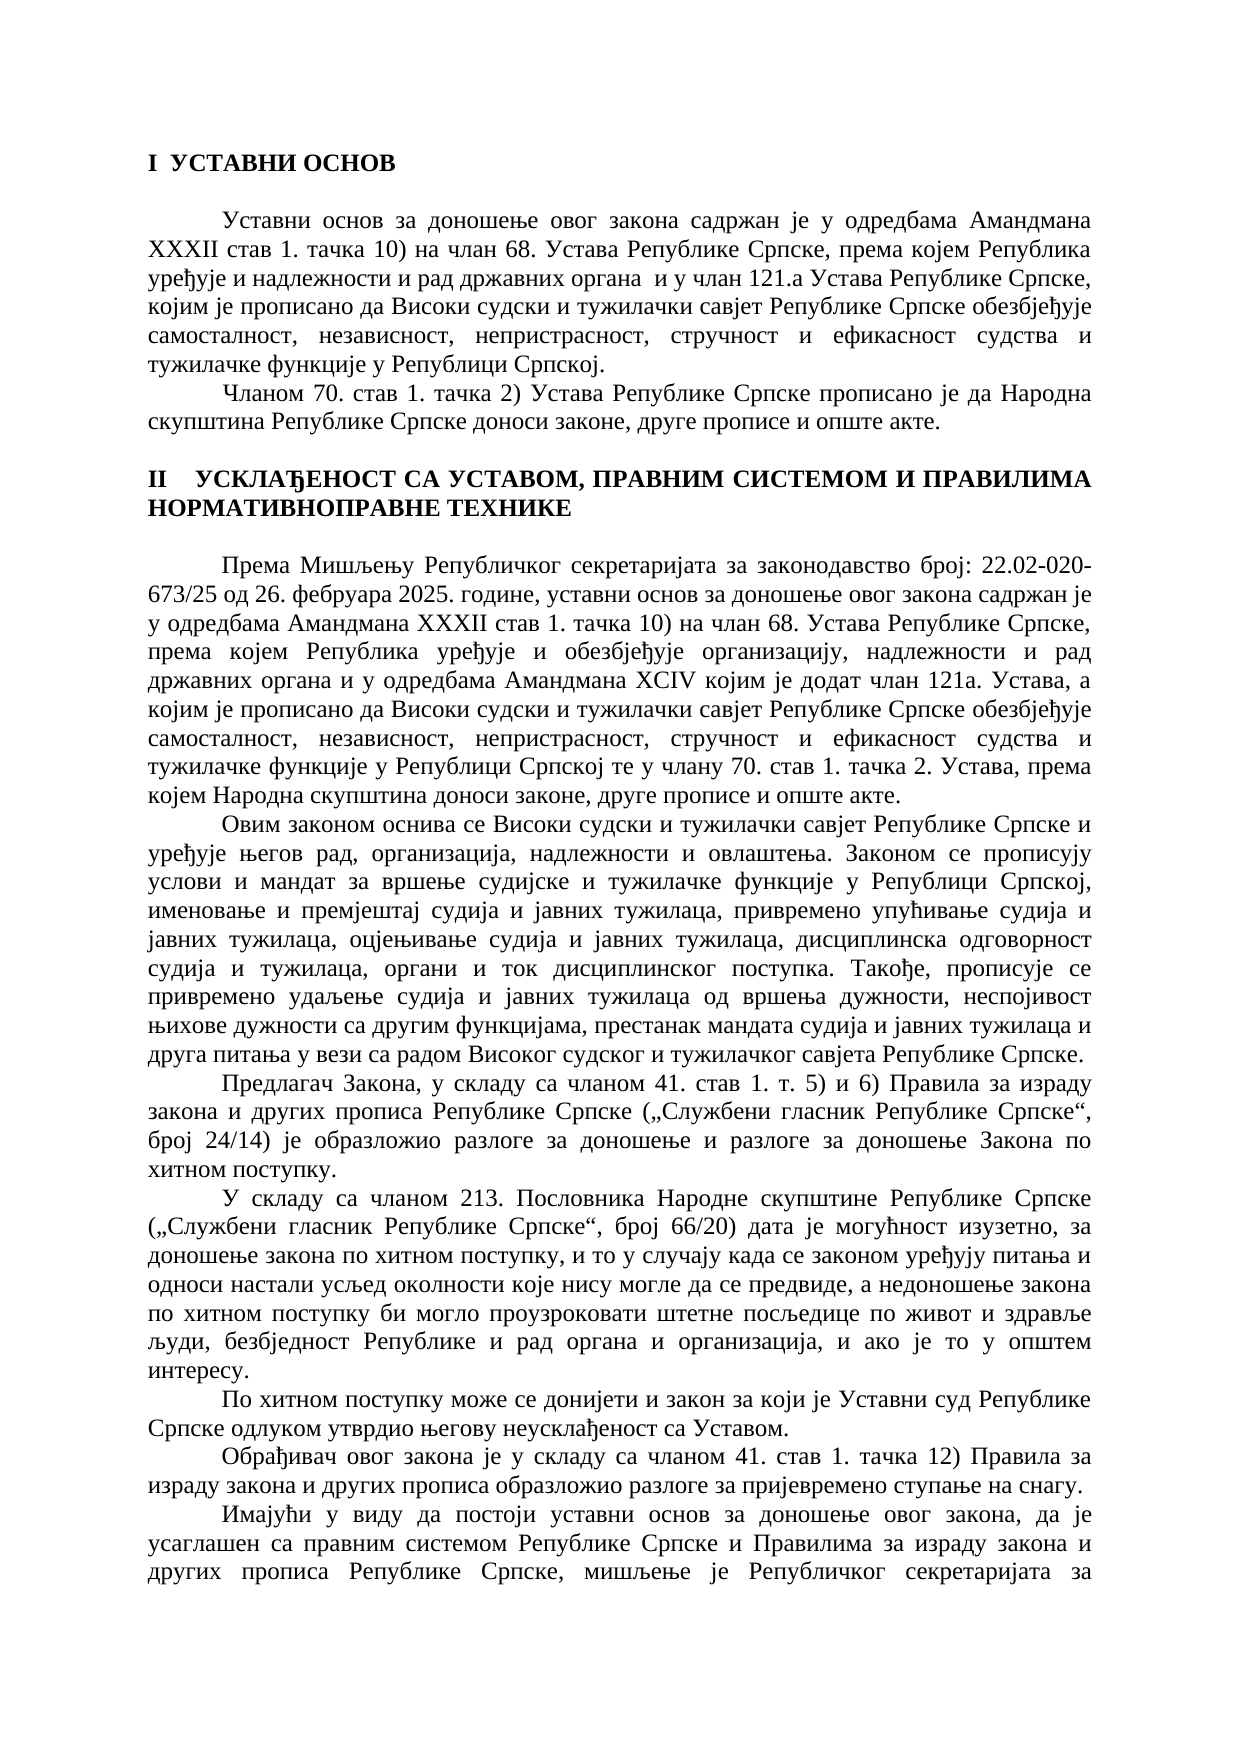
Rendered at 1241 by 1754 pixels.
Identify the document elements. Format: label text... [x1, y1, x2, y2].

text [148, 1499, 1093, 1585]
text У складу са чланом 213. Пословника Народне скупштине Републике Српске („Службени гласник Републике Српске“, број 66/20) дата је могућност изузетно, за доношење закона по хитном поступку, и то у случају када се законом уређују питања и односи настали усљед околности које нису могле да се предвиде, а недоношење закона по хитном поступку би могло проузроковати штетне посљедице по живот и здравље људи, безбједност Републике и рад органа и организација, и ако је то у општем интересу. [148, 1183, 1093, 1384]
text Предлагач Закона, у складу са чланом 41. став 1. т. 5) и 6) Правила за израду закона и других прописа Републике Српске („Службени гласник Републике Српске“, број 24/14) је образложио разлоге за доношење и разлоге за доношење Закона по хитном поступку. [148, 1068, 1093, 1183]
text I УСТАВНИ ОСНОВ [148, 148, 1093, 176]
text II УСКЛАЂЕНОСТ СА УСТАВОМ, ПРАВНИМ СИСТЕМОМ И ПРАВИЛИМА НОРМАТИВНОПРАВНЕ ТЕХНИКЕ [148, 464, 1093, 521]
text Чланом 70. став 1. тачка 2) Устава Републике Српске прописано је да Народна скупштина Републике Српске доноси законе, друге прописе и опште акте. [148, 378, 1093, 435]
text По хитном поступку може се донијети и закон за који је Уставни суд Републике Српске одлуком утврдио његову неусклађеност са Уставом. [148, 1384, 1093, 1441]
text Уставни основ за доношење овог закона садржан је у одредбама Амандмана XXXII став 1. тачка 10) на члан 68. Устава Републике Српске, према којем Република уређује и надлежности и рад државних органа и у члан 121.а Устава Републике Српске, којим је прописано да Високи судски и тужилачки савјет Републике Српске обезбјеђује самосталност, независност, непристрасност, стручност и ефикасност судства и тужилачке функције у Републици Српској. [148, 205, 1093, 378]
text Овим законом оснива се Високи судски и тужилачки савјет Републике Српске и уређује његов рад, организација, надлежности и овлаштења. Законом се прописују услови и мандат за вршење судијске и тужилачке функције у Републици Српској, именовање и премјештај судија и јавних тужилаца, привремено упућивање судија и јавних тужилаца, оцјењивање судија и јавних тужилаца, дисциплинска одговорност судија и тужилаца, органи и ток дисциплинског поступка. Такође, прописује се привремено удаљење судија и јавних тужилаца од вршења дужности, неспојивост њихове дужности са другим функцијама, престанак мандата судија и јавних тужилаца и друга питања у вези са радом Високог судског и тужилачког савјета Републике Српске. [148, 809, 1093, 1068]
text Обрађивач овог закона је у складу са чланом 41. став 1. тачка 12) Правила за израду закона и других прописа образложио разлоге за пријевремено ступање на снагу. [148, 1441, 1093, 1499]
text Према Мишљењу Републичког секретаријата за законодавство број: 22.02-020-673/25 од 26. фебруара 2025. године, уставни основ за доношење овог закона садржан је у одредбама Амандмана XXXII став 1. тачка 10) на члан 68. Устава Републике Српске, према којем Република уређује и обезбјеђује организацију, надлежности и рад државних органа и у одредбама Амандмана XCIV којим је додат члан 121а. Устава, а којим је прописано да Високи судски и тужилачки савјет Републике Српске обезбјеђује самосталност, независност, непристрасност, стручност и ефикасност судства и тужилачке функције у Републици Српској те у члану 70. став 1. тачка 2. Устава, према којем Народна скупштина доноси законе, друге прописе и опште акте. [148, 550, 1093, 809]
